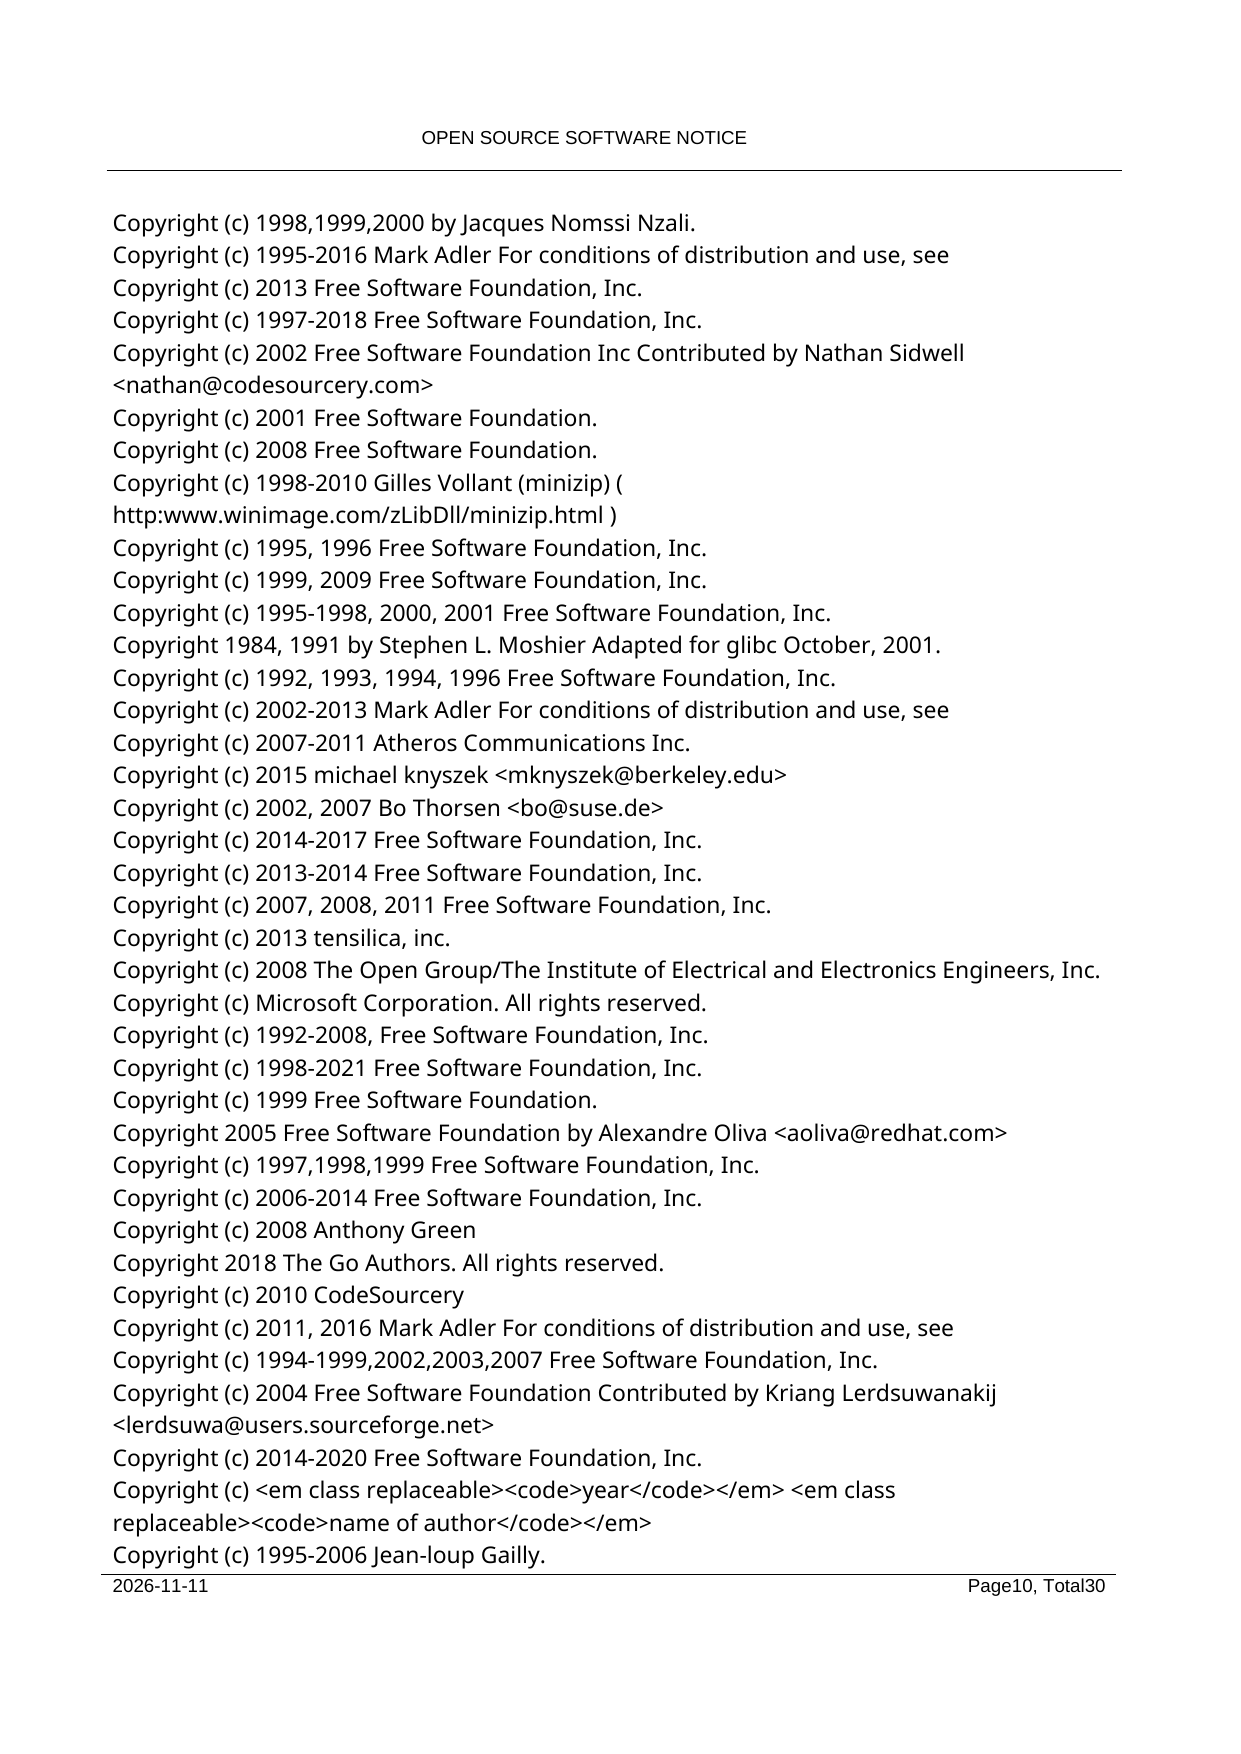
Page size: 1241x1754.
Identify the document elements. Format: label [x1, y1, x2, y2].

text [112, 206, 1128, 1571]
